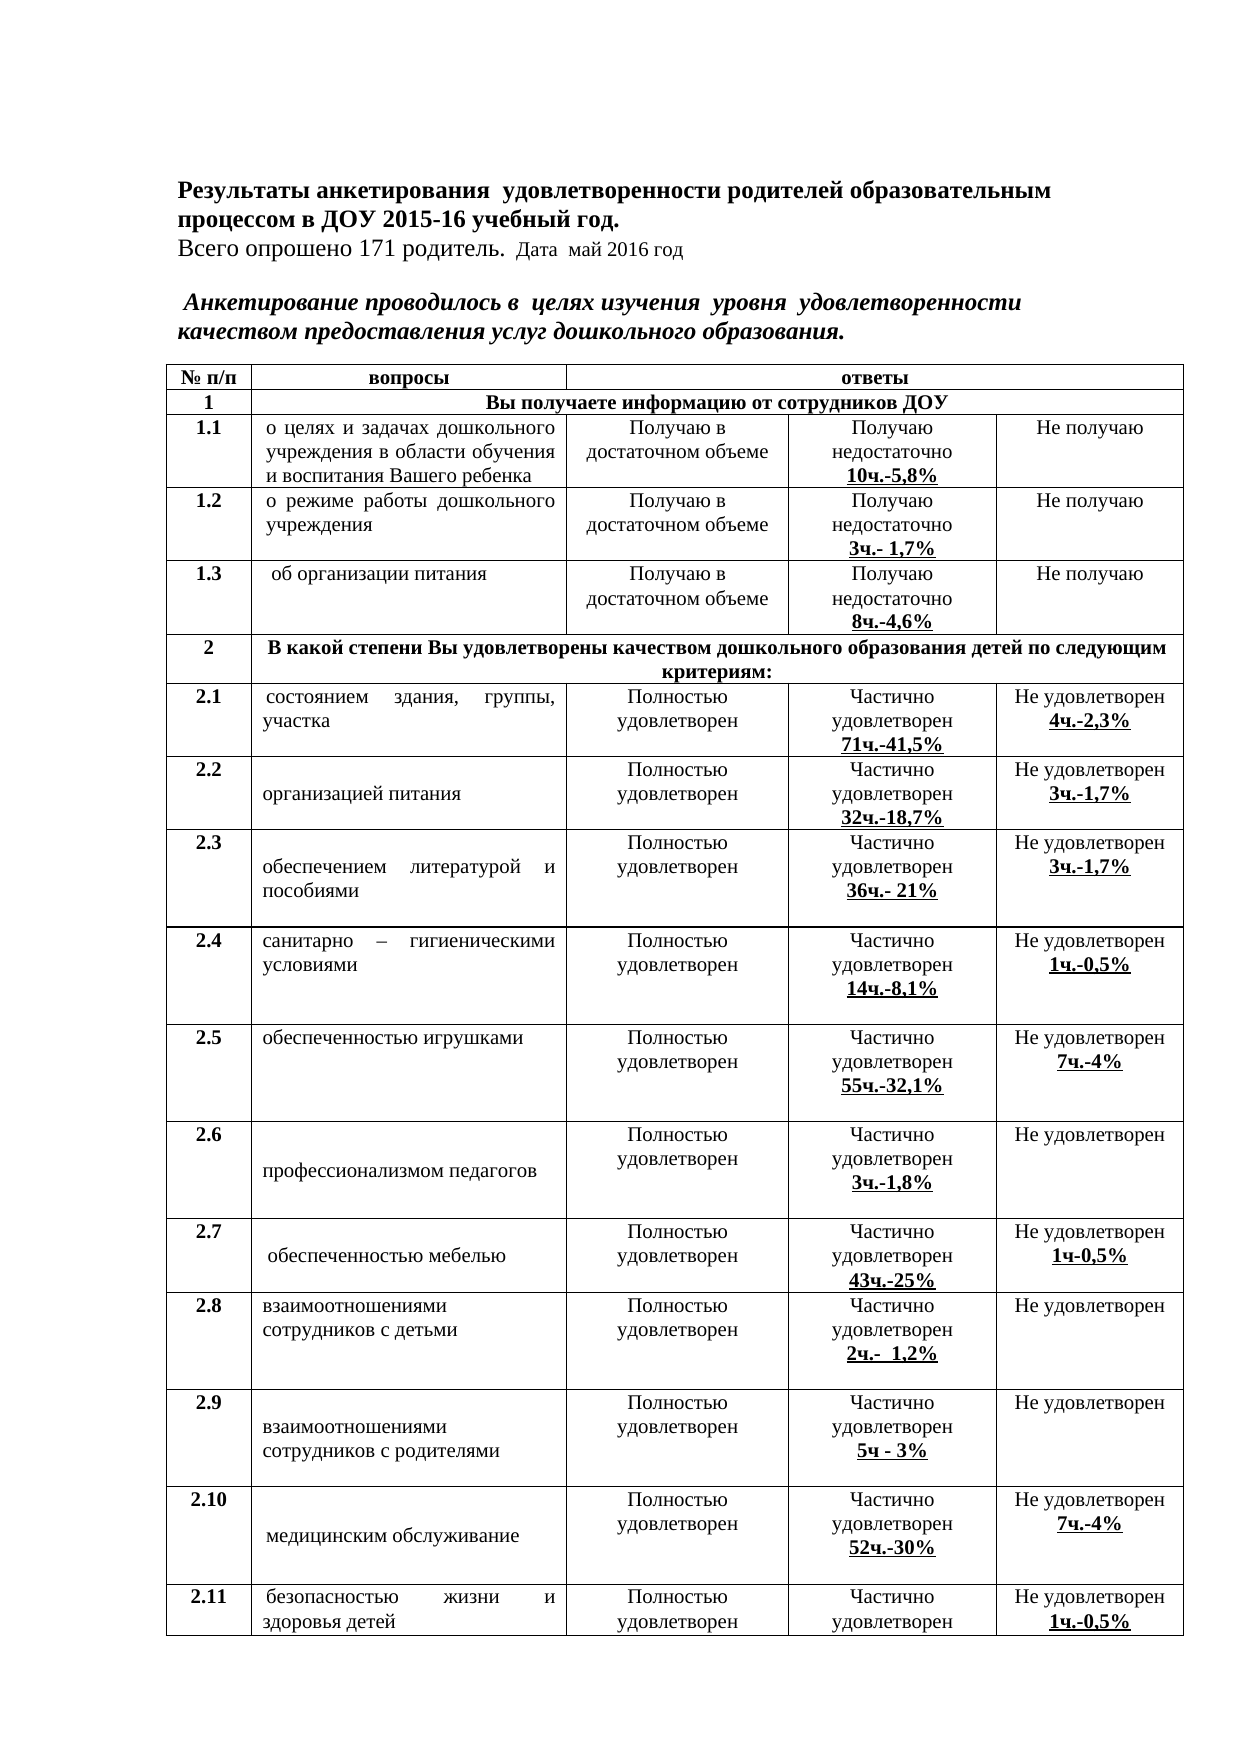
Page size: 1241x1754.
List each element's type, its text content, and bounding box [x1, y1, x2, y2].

table_cell Получаю недостаточно 3ч.- 1,7% [789, 488, 996, 560]
table_cell о целях и задачах дошкольного учреждения в области обучения и воспитания Вашего ребенка [252, 415, 566, 487]
table_cell 1.3 [167, 561, 251, 633]
table_cell Получаю в достаточном объеме [567, 561, 788, 633]
table_cell 2.7 [167, 1219, 251, 1292]
table_cell Получаю недостаточно 8ч.-4,6% [789, 561, 996, 633]
table_cell Полностью удовлетворен [567, 1487, 788, 1583]
table_cell санитарно – гигиеническими условиями [252, 928, 566, 1024]
table_cell о режиме работы дошкольного учреждения [252, 488, 566, 560]
table_cell Полностью удовлетворен [567, 1390, 788, 1486]
table_cell Частично удовлетворен 36ч.- 21% [789, 830, 996, 926]
table_cell В какой степени Вы удовлетворены качеством дошкольного образования детей по следующим критериям: [252, 635, 1183, 683]
table_cell Полностью удовлетворен [567, 1293, 788, 1389]
table_cell Частично удовлетворен 55ч.-32,1% [789, 1025, 996, 1121]
table_cell Полностью удовлетворен [567, 1122, 788, 1218]
table_cell Полностью удовлетворен [567, 928, 788, 1024]
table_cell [789, 1585, 996, 1635]
table_cell Не удовлетворен 3ч.-1,7% [997, 830, 1183, 926]
table_cell Полностью удовлетворен [567, 1219, 788, 1292]
table_cell 2.8 [167, 1293, 251, 1389]
table_header ответы [567, 365, 1183, 389]
table_cell Не удовлетворен [997, 1293, 1183, 1389]
table_cell 2.9 [167, 1390, 251, 1486]
table_cell обеспеченностью игрушками [252, 1025, 566, 1121]
table_cell 1.2 [167, 488, 251, 560]
table_cell Не удовлетворен 1ч.-0,5% [997, 928, 1183, 1024]
table_cell 2.2 [167, 757, 251, 829]
table_cell Частично удовлетворен 2ч.- 1,2% [789, 1293, 996, 1389]
table_cell Частично удовлетворен 52ч.-30% [789, 1487, 996, 1583]
table_cell Получаю недостаточно 10ч.-5,8% [789, 415, 996, 487]
table_cell 2.5 [167, 1025, 251, 1121]
text Результаты анкетирования удовлетворенности родителей образовательным процессом в ДОУ 2015-16 учебный год. [177, 176, 1152, 233]
table_cell Не получаю [997, 561, 1183, 633]
table_cell 2.4 [167, 928, 251, 1024]
table_cell Не получаю [997, 415, 1183, 487]
table_cell организацией питания [252, 757, 566, 829]
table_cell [997, 1585, 1183, 1635]
table_cell Не получаю [997, 488, 1183, 560]
table_cell Полностью удовлетворен [567, 757, 788, 829]
table_cell 2.10 [167, 1487, 251, 1583]
table_cell Частично удовлетворен 14ч.-8,1% [789, 928, 996, 1024]
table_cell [252, 1585, 566, 1635]
table_cell об организации питания [252, 561, 566, 633]
table_cell Частично удовлетворен 43ч.-25% [789, 1219, 996, 1292]
table_cell 2 [167, 635, 251, 683]
table_cell Не удовлетворен 4ч.-2,3% [997, 684, 1183, 756]
table_cell Не удовлетворен [997, 1122, 1183, 1218]
table_cell медицинским обслуживание [252, 1487, 566, 1583]
table_cell обеспечением литературой и пособиями [252, 830, 566, 926]
table_cell Получаю в достаточном объеме [567, 488, 788, 560]
table_header вопросы [252, 365, 566, 389]
table_cell Частично удовлетворен 5ч - 3% [789, 1390, 996, 1486]
table_cell Не удовлетворен [997, 1390, 1183, 1486]
table_cell 1 [167, 390, 251, 414]
table_cell Вы получаете информацию от сотрудников ДОУ [252, 390, 1183, 414]
table_cell состоянием здания, группы, участка [252, 684, 566, 756]
text Анкетирование проводилось в целях изучения уровня удовлетворенности качеством предоставления услуг дошкольного образования. [177, 287, 1152, 344]
table_cell Полностью удовлетворен [567, 684, 788, 756]
table_cell 2.3 [167, 830, 251, 926]
table_cell Полностью удовлетворен [567, 830, 788, 926]
table_cell 1.1 [167, 415, 251, 487]
table_cell Получаю в достаточном объеме [567, 415, 788, 487]
table_cell Не удовлетворен 1ч-0,5% [997, 1219, 1183, 1292]
text Всего опрошено 171 родитель. Дата май 2016 год [177, 233, 1152, 262]
table_cell Частично удовлетворен 71ч.-41,5% [789, 684, 996, 756]
table_cell Полностью удовлетворен [567, 1025, 788, 1121]
table_cell взаимоотношениями сотрудников с родителями [252, 1390, 566, 1486]
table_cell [567, 1585, 788, 1635]
table_cell Не удовлетворен 7ч.-4% [997, 1487, 1183, 1583]
table_cell взаимоотношениями сотрудников с детьми [252, 1293, 566, 1389]
table_cell 2.11 [167, 1585, 251, 1635]
table_cell профессионализмом педагогов [252, 1122, 566, 1218]
table_cell Не удовлетворен 7ч.-4% [997, 1025, 1183, 1121]
table_cell 2.1 [167, 684, 251, 756]
table_cell Частично удовлетворен 32ч.-18,7% [789, 757, 996, 829]
table_cell 2.6 [167, 1122, 251, 1218]
table_header № п/п [167, 365, 251, 389]
table_cell Не удовлетворен 3ч.-1,7% [997, 757, 1183, 829]
table_cell обеспеченностью мебелью [252, 1219, 566, 1292]
table_cell Частично удовлетворен 3ч.-1,8% [789, 1122, 996, 1218]
